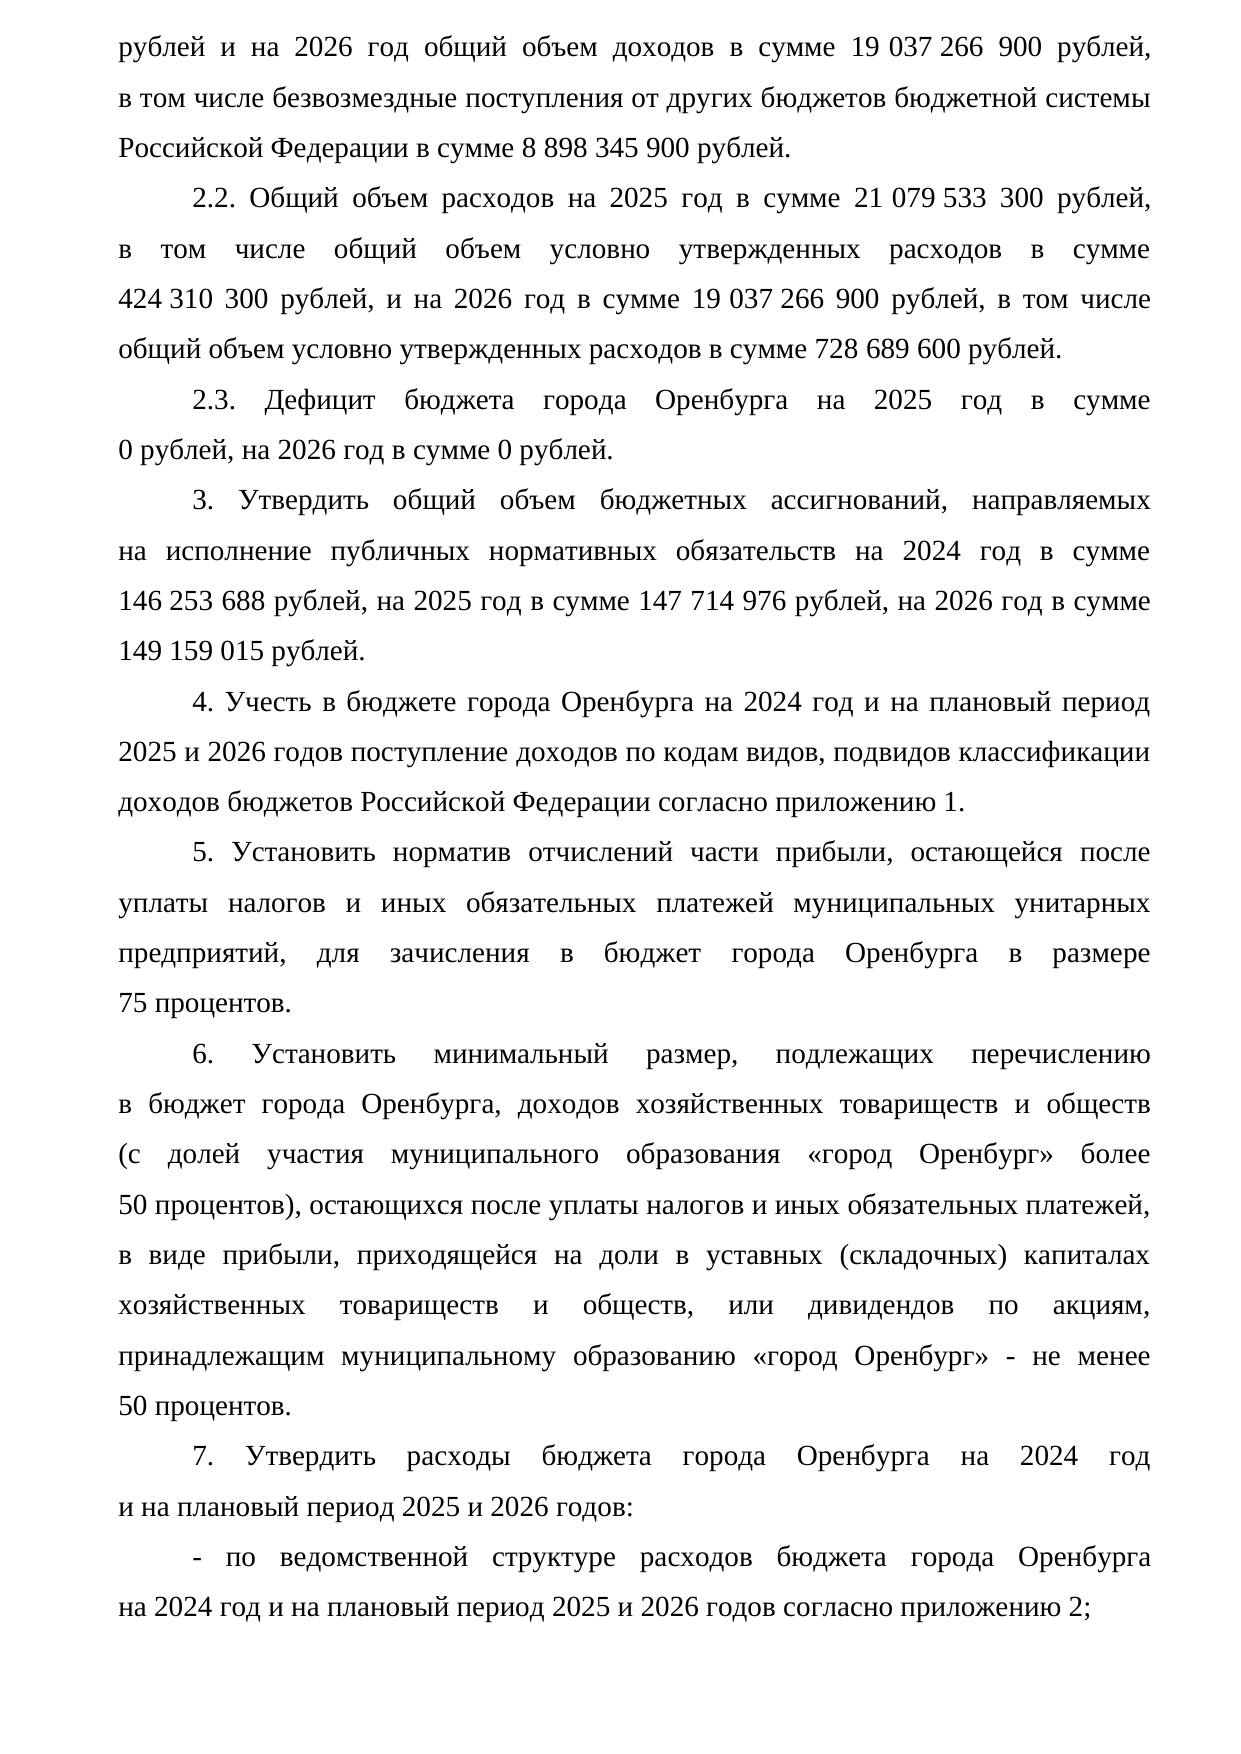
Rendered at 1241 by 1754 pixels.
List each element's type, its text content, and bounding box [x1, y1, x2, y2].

text 4. Учесть в бюджете города Оренбурга на 2024 год и на плановый период 2025 и 2026 годов поступление доходов по кодам видов, подвидов классификации доходов бюджетов Российской Федерации согласно приложению 1. [118, 684, 1152, 818]
text 3. Утвердить общий объем бюджетных ассигнований, направляемых на исполнение публичных нормативных обязательств на 2024 год в сумме 146 253 688 рублей, на 2025 год в сумме 147 714 976 рублей, на 2026 год в сумме 149 159 015 рублей. [118, 482, 1152, 667]
text - по ведомственной структуре расходов бюджета города Оренбурга на 2024 год и на плановый период 2025 и 2026 годов согласно приложению 2; [118, 1539, 1152, 1623]
text 5. Установить норматив отчислений части прибыли, остающейся после уплаты налогов и иных обязательных платежей муниципальных унитарных предприятий, для зачисления в бюджет города Оренбурга в размере 75 процентов. [118, 834, 1152, 1019]
text 2.3. Дефицит бюджета города Оренбурга на 2025 год в сумме 0 рублей, на 2026 год в сумме 0 рублей. [118, 382, 1152, 466]
text 2.2. Общий объем расходов на 2025 год в сумме 21 079 533 300 рублей, в том числе общий объем условно утвержденных расходов в сумме 424 310 300 рублей, и на 2026 год в сумме 19 037 266 900 рублей, в том числе общий объем условно утвержденных расходов в сумме 728 689 600 рублей. [118, 181, 1152, 365]
text 7. Утвердить расходы бюджета города Оренбурга на 2024 год и на плановый период 2025 и 2026 годов: [118, 1438, 1152, 1522]
text 6. Установить минимальный размер, подлежащих перечислению в бюджет города Оренбурга, доходов хозяйственных товариществ и обществ (с долей участия муниципального образования «город Оренбург» более 50 процентов), остающихся после уплаты налогов и иных обязательных платежей, в виде прибыли, приходящейся на доли в уставных (складочных) капиталах хозяйственных товариществ и обществ, или дивидендов по акциям, принадлежащим муниципальному образованию «город Оренбург» - не менее 50 процентов. [118, 1036, 1152, 1422]
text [118, 29, 1152, 164]
